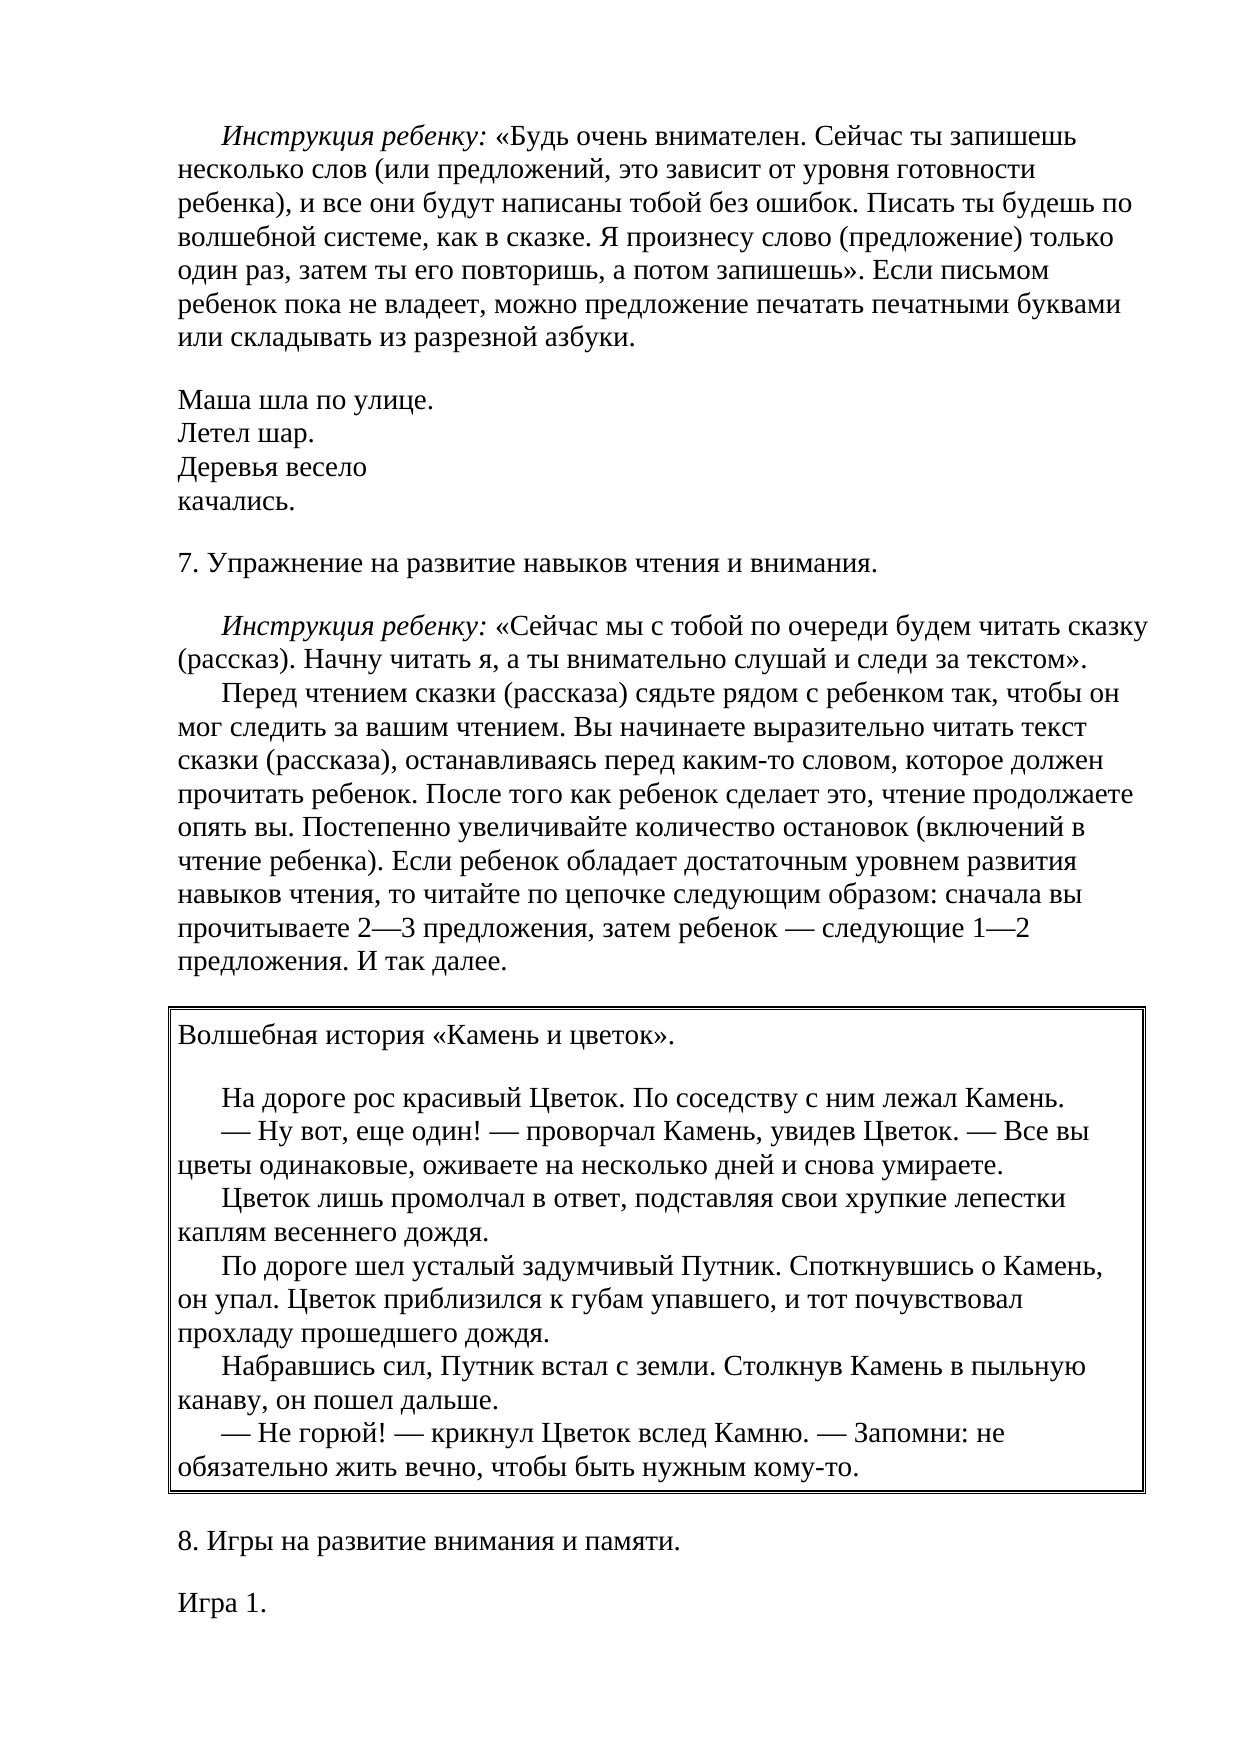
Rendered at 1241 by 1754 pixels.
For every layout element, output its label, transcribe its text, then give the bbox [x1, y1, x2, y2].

table_header Маша шла по улице. Летел шар. Деревья весело качались. [177, 382, 493, 516]
text 8. Игры на развитие внимания и памяти. [177, 1523, 1152, 1556]
text 7. Упражнение на развитие навыков чтения и внимания. [177, 545, 1152, 579]
text Игра 1. [177, 1585, 1152, 1619]
text Инструкция ребенку: «Будь очень внимателен. Сейчас ты запишешь несколько слов (или предложений, это зависит от уровня готовности ребенка), и все они будут написаны тобой без ошибок. Писать ты будешь по волшебной системе, как в сказке. Я произнесу слово (предложение) только один раз, затем ты его повторишь, а потом запишешь». Если письмом ребенок пока не владеет, можно предложение печатать печатными буквами или складывать из разрезной азбуки. [177, 118, 1152, 353]
table_header Волшебная история «Камень и цветок». На дороге рос красивый Цветок. По соседству с ним лежал Камень. — Ну вот, еще один! — проворчал Камень, увидев Цветок. — Все вы цветы одинаковые, оживаете на несколько дней и снова умираете. Цветок лишь промолчал в ответ, подставляя свои хрупкие лепестки каплям весеннего дождя. По дороге шел усталый задумчивый Путник. Споткнувшись о Камень, он упал. Цветок приблизился к губам упавшего, и тот почувствовал прохладу прошедшего дождя. Набравшись сил, Путник встал с земли. Столкнув Камень в пыльную канаву, он пошел дальше. — Не горюй! — крикнул Цветок вслед Камню. — Запомни: не обязательно жить вечно, чтобы быть нужным кому-то. [171, 1010, 1142, 1490]
text Инструкция ребенку: «Сейчас мы с тобой по очереди будем читать сказку (рассказ). Начну читать я, а ты внимательно слушай и следи за текстом». Перед чтением сказки (рассказа) сядьте рядом с ребенком так, чтобы он мог следить за вашим чтением. Вы начинаете выразительно читать текст сказки (рассказа), останавливаясь перед каким-то словом, которое должен прочитать ребенок. После того как ребенок сделает это, чтение продолжаете опять вы. Постепенно увеличивайте количество остановок (включений в чтение ребенка). Если ребенок обладает достаточным уровнем развития навыков чтения, то читайте по цепочке следующим образом: сначала вы прочитываете 2—3 предложения, затем ребенок — следующие 1—2 предложения. И так далее. [177, 608, 1152, 977]
